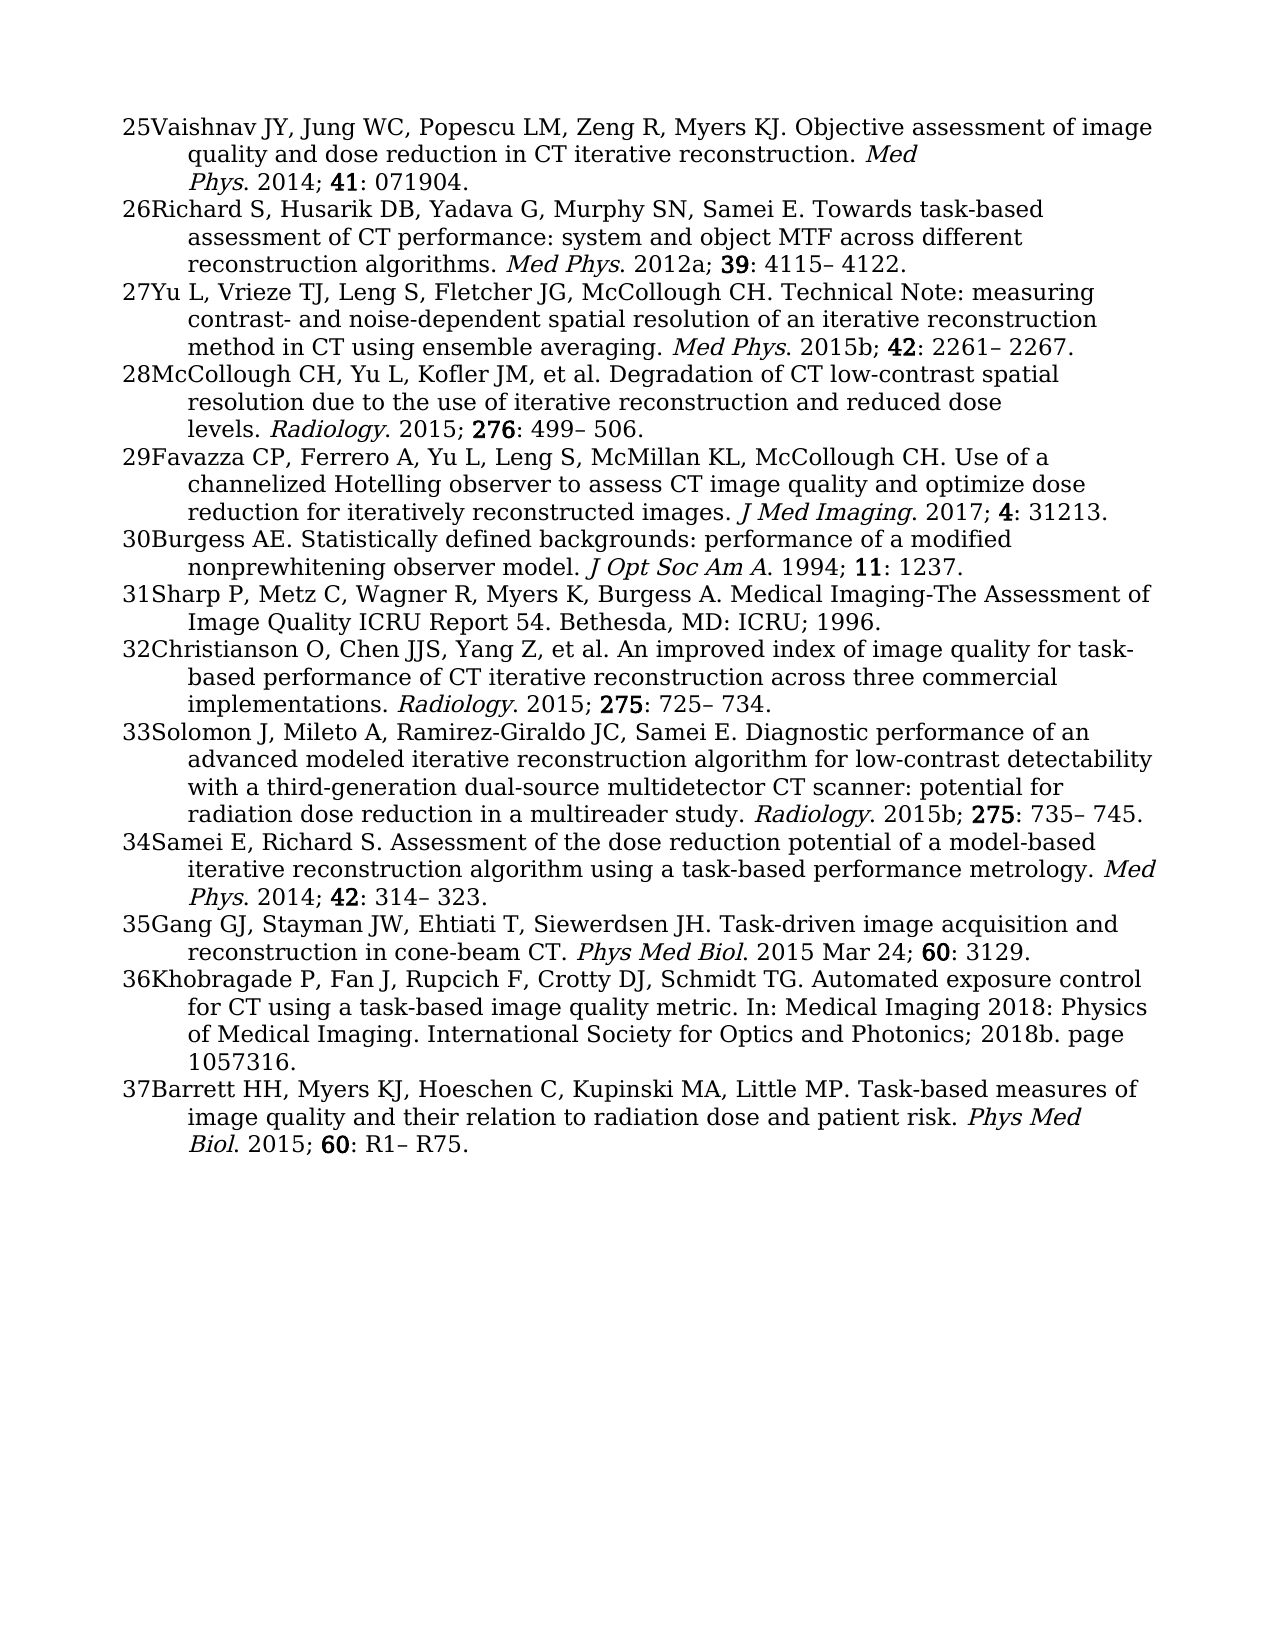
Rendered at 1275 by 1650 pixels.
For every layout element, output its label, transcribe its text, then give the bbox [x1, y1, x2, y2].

text 37Barrett HH, Myers KJ, Hoeschen C, Kupinski MA, Little MP. Task‐based measures of image quality and their relation to radiation dose and patient risk. Phys Med Biol. 2015; 60: R1– R75. [122, 1075, 1162, 1157]
text 28McCollough CH, Yu L, Kofler JM, et al. Degradation of CT low‐contrast spatial resolution due to the use of iterative reconstruction and reduced dose levels. Radiology. 2015; 276: 499– 506. [122, 360, 1162, 442]
text 30Burgess AE. Statistically defined backgrounds: performance of a modified nonprewhitening observer model. J Opt Soc Am A. 1994; 11: 1237. [122, 525, 1162, 580]
text 33Solomon J, Mileto A, Ramirez‐Giraldo JC, Samei E. Diagnostic performance of an advanced modeled iterative reconstruction algorithm for low‐contrast detectability with a third‐generation dual‐source multidetector CT scanner: potential for radiation dose reduction in a multireader study. Radiology. 2015b; 275: 735– 745. [122, 717, 1162, 827]
text 29Favazza CP, Ferrero A, Yu L, Leng S, McMillan KL, McCollough CH. Use of a channelized Hotelling observer to assess CT image quality and optimize dose reduction for iteratively reconstructed images. J Med Imaging. 2017; 4: 31213. [122, 442, 1162, 525]
text 36Khobragade P, Fan J, Rupcich F, Crotty DJ, Schmidt TG. Automated exposure control for CT using a task‐based image quality metric. In: Medical Imaging 2018: Physics of Medical Imaging. International Society for Optics and Photonics; 2018b. page 1057316. [122, 965, 1162, 1075]
text 25Vaishnav JY, Jung WC, Popescu LM, Zeng R, Myers KJ. Objective assessment of image quality and dose reduction in CT iterative reconstruction. Med Phys. 2014; 41: 071904. [122, 112, 1162, 195]
text 27Yu L, Vrieze TJ, Leng S, Fletcher JG, McCollough CH. Technical Note: measuring contrast‐ and noise‐dependent spatial resolution of an iterative reconstruction method in CT using ensemble averaging. Med Phys. 2015b; 42: 2261– 2267. [122, 277, 1162, 360]
text 32Christianson O, Chen JJS, Yang Z, et al. An improved index of image quality for task‐based performance of CT iterative reconstruction across three commercial implementations. Radiology. 2015; 275: 725– 734. [122, 635, 1162, 717]
text 26Richard S, Husarik DB, Yadava G, Murphy SN, Samei E. Towards task‐based assessment of CT performance: system and object MTF across different reconstruction algorithms. Med Phys. 2012a; 39: 4115– 4122. [122, 195, 1162, 277]
text 35Gang GJ, Stayman JW, Ehtiati T, Siewerdsen JH. Task‐driven image acquisition and reconstruction in cone‐beam CT. Phys Med Biol. 2015 Mar 24; 60: 3129. [122, 910, 1162, 965]
text 34Samei E, Richard S. Assessment of the dose reduction potential of a model‐based iterative reconstruction algorithm using a task‐based performance metrology. Med Phys. 2014; 42: 314– 323. [122, 827, 1162, 910]
text 31Sharp P, Metz C, Wagner R, Myers K, Burgess A. Medical Imaging‐The Assessment of Image Quality ICRU Report 54. Bethesda, MD: ICRU; 1996. [122, 580, 1162, 635]
